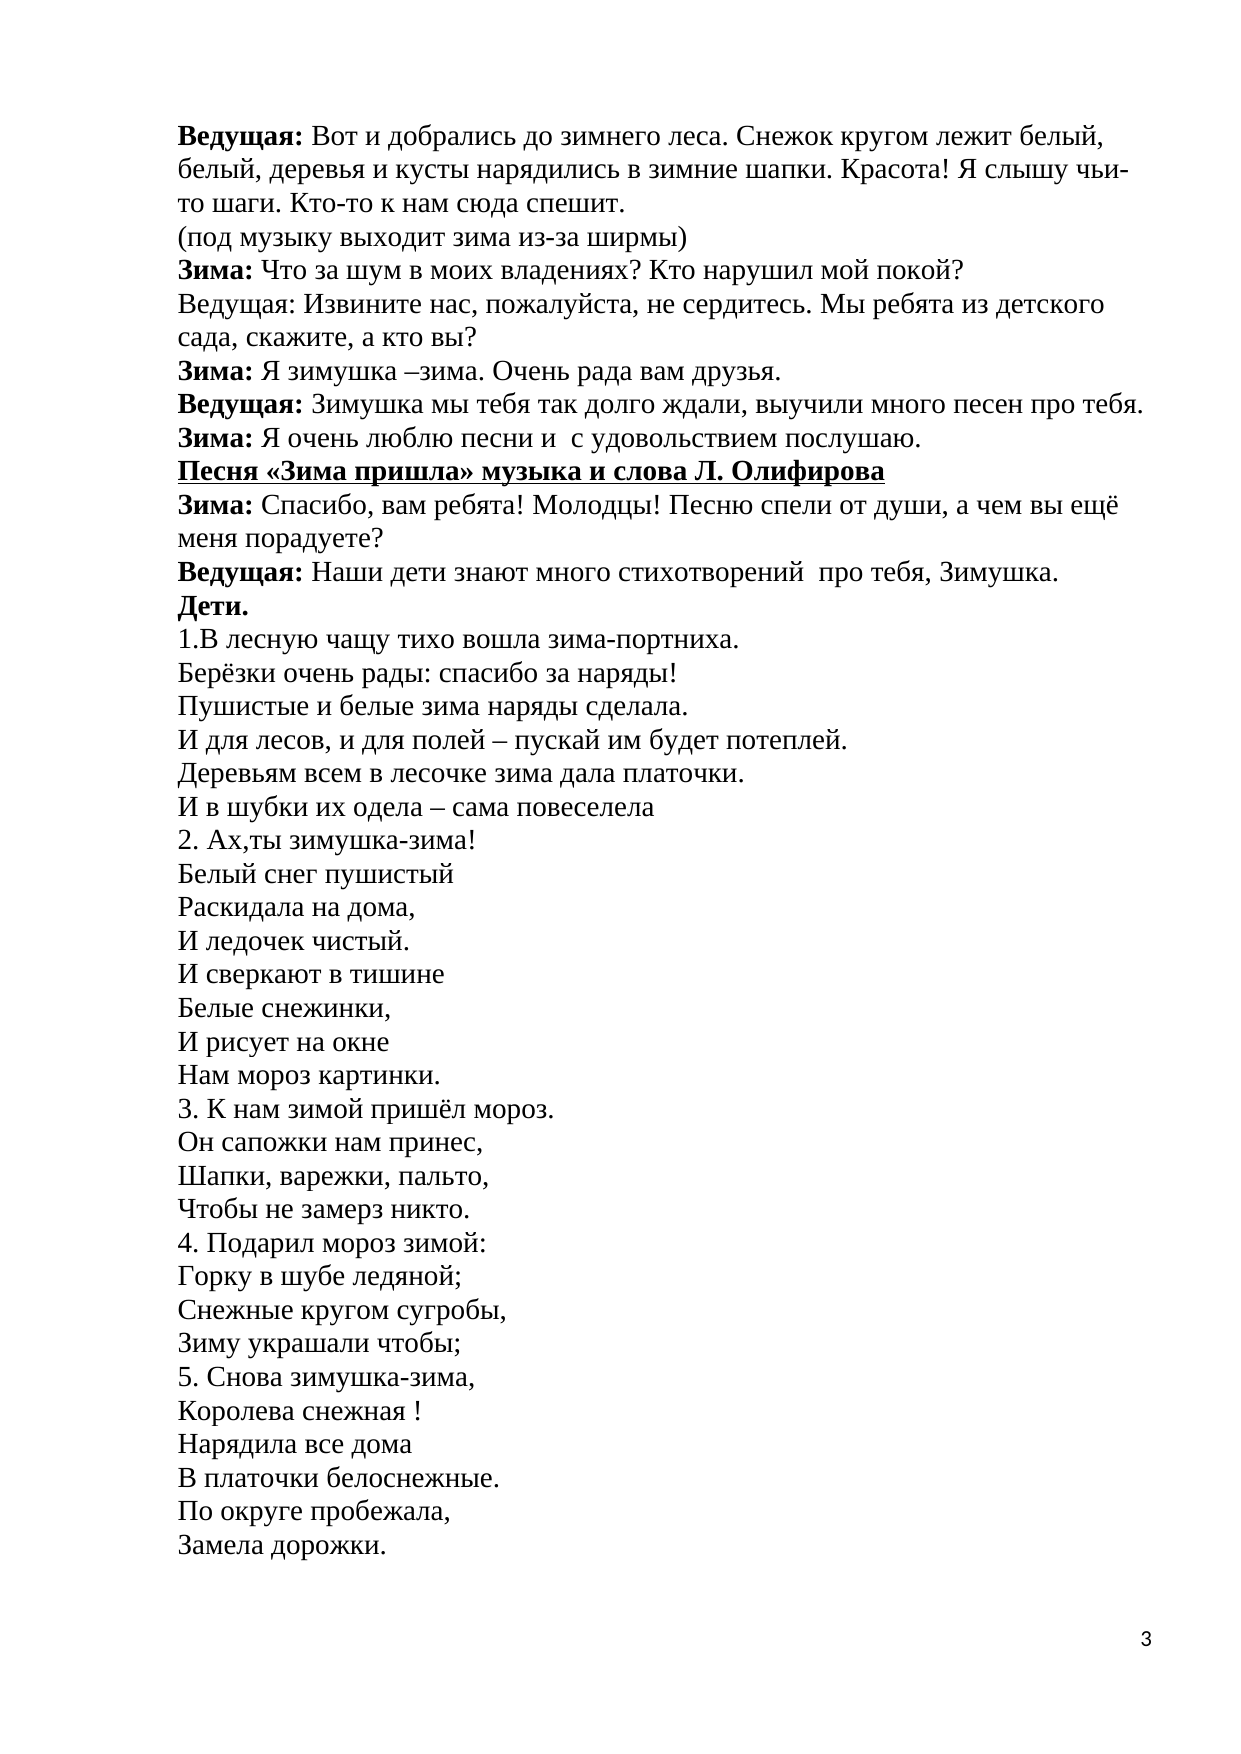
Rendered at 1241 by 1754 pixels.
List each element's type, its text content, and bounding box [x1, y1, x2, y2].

text Песня «Зима пришла» музыка и слова Л. Олифирова [177, 453, 1152, 487]
text И в шубки их одела – сама повеселела [177, 789, 1152, 822]
text Деревьям всем в лесочке зима дала платочки. [177, 755, 1152, 789]
text Зима: Что за шум в моих владениях? Кто нарушил мой покой? [177, 252, 1152, 286]
text Ведущая: Вот и добрались до зимнего леса. Снежок кругом лежит белый, белый, деревья и кусты нарядились в зимние шапки. Красота! Я слышу чьи-то шаги. Кто-то к нам сюда спешит. [177, 118, 1152, 219]
text И для лесов, и для полей – пускай им будет потеплей. [177, 722, 1152, 755]
text Ведущая: Зимушка мы тебя так долго ждали, выучили много песен про тебя. [177, 386, 1152, 420]
text 2. Ах,ты зимушка-зима! Белый снег пушистый Раскидала на дома, И ледочек чистый. И сверкают в тишине Белые снежинки, И рисует на окне Нам мороз картинки. 3. К нам зимой пришёл мороз. Он сапожки нам принес, Шапки, варежки, пальто, Чтобы не замерз никто. 4. Подарил мороз зимой: Горку в шубе ледяной; Снежные кругом сугробы, Зиму украшали чтобы; [177, 822, 1152, 1359]
text Ведущая: Наши дети знают много стихотворений про тебя, Зимушка. [177, 554, 1152, 588]
text Зима: Я зимушка –зима. Очень рада вам друзья. [177, 353, 1152, 386]
text Зима: Я очень люблю песни и с удовольствием послушаю. [177, 420, 1152, 453]
text Пушистые и белые зима наряды сделала. [177, 688, 1152, 722]
text Зима: Спасибо, вам ребята! Молодцы! Песню спели от души, а чем вы ещё меня порадуете? [177, 487, 1152, 554]
text Берёзки очень рады: спасибо за наряды! [177, 655, 1152, 688]
text 1.В лесную чащу тихо вошла зима-портниха. [177, 621, 1152, 655]
text Ведущая: Извините нас, пожалуйста, не сердитесь. Мы ребята из детского сада, скажите, а кто вы? [177, 286, 1152, 353]
text (под музыку выходит зима из-за ширмы) [177, 219, 1152, 252]
text Дети. [177, 588, 1152, 621]
